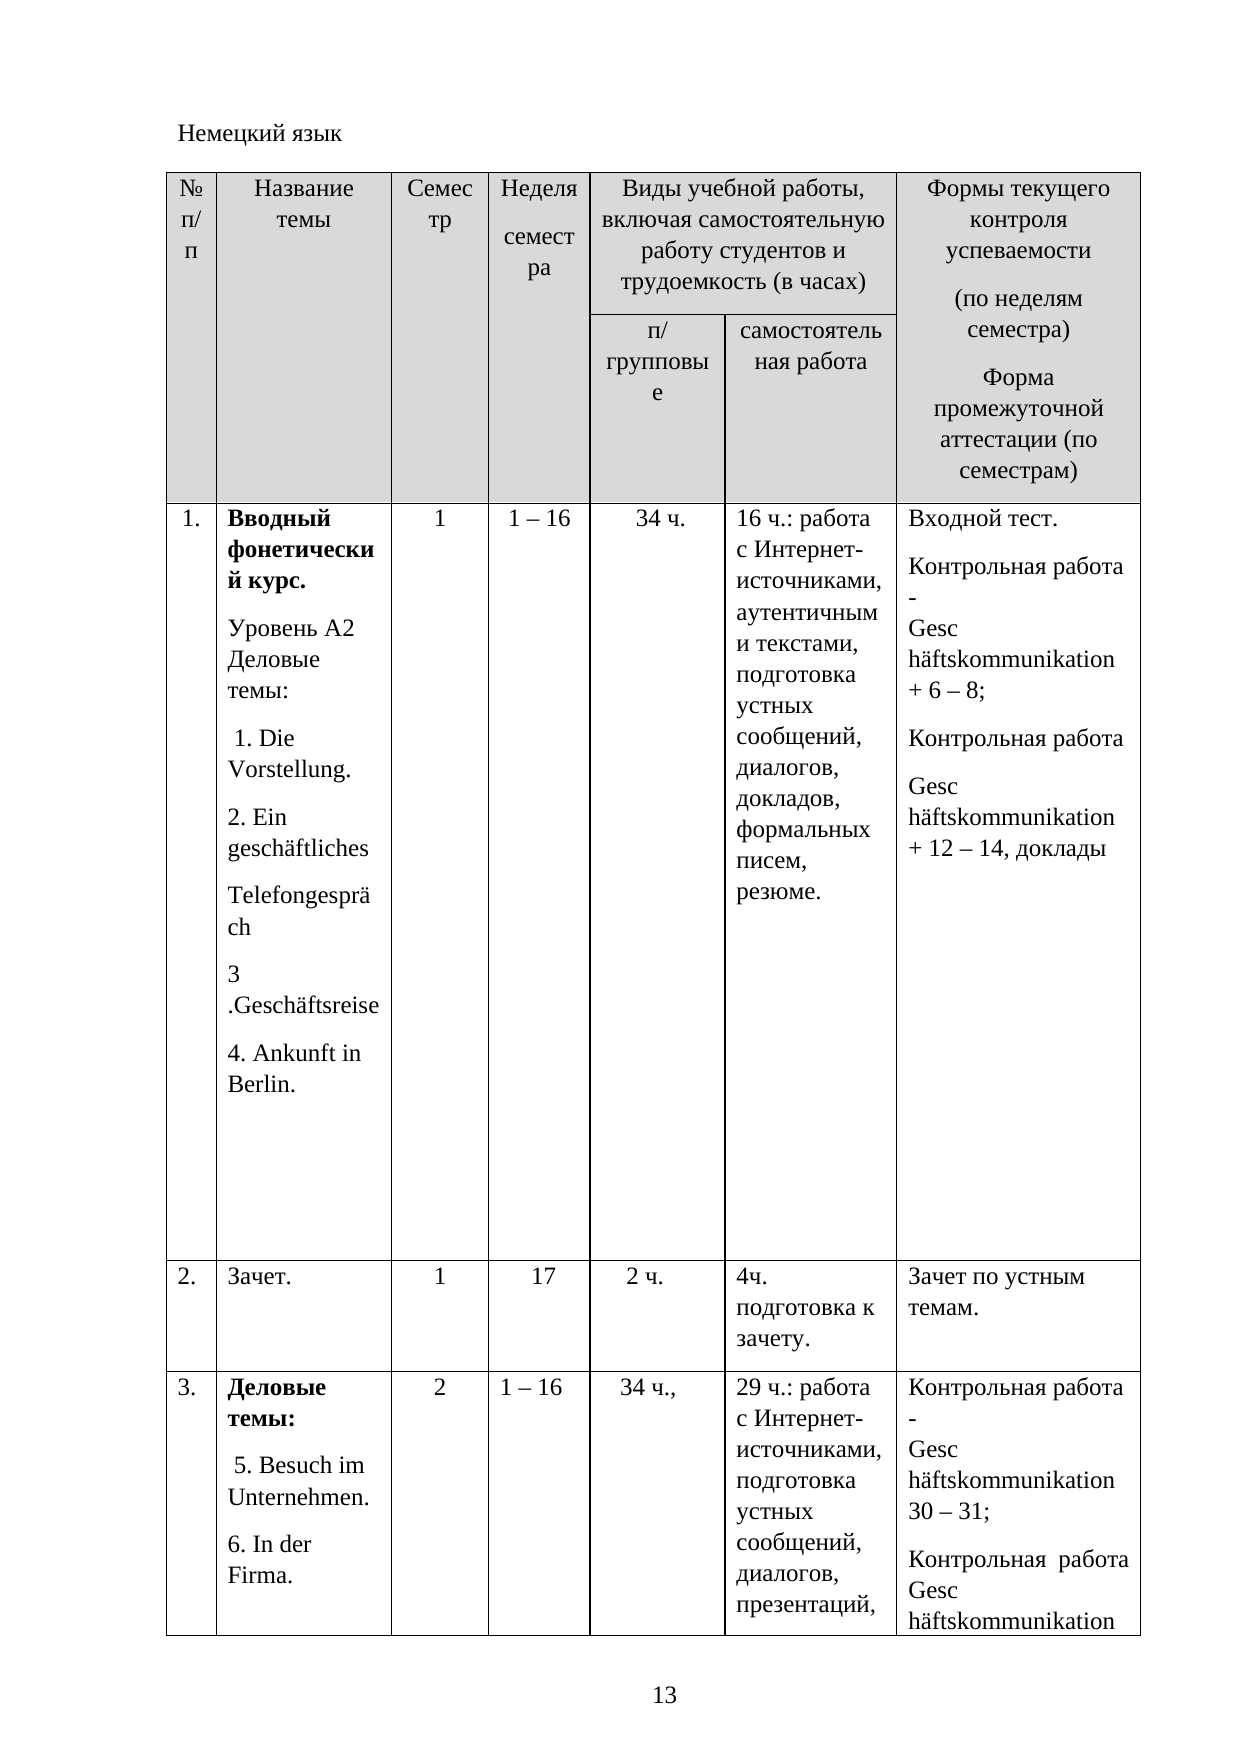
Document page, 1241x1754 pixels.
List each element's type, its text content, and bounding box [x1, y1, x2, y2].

table_header Виды учебной работы, включая самостоятельную работу студентов и трудоемкость (в часах) [591, 173, 896, 314]
table_cell 2 [392, 1372, 488, 1634]
table_cell 34 ч., [591, 1372, 724, 1634]
table_cell Вводный фонетический курс. Уровень A2 Деловые темы: 1. Die Vorstellung. 2. Ein geschäftliches Telefongespräch 3.Geschäftsreise 4. Ankunft in Berlin. [217, 504, 391, 1260]
text Немецкий язык [177, 118, 1152, 147]
table_cell 34 ч. [591, 504, 724, 1260]
table_cell 17 [489, 1261, 589, 1371]
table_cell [217, 1372, 391, 1634]
table_cell самостоятельная работа [726, 315, 896, 502]
table_cell 1 [392, 504, 488, 1260]
table_header Неделя семестра [489, 173, 589, 502]
table_cell 1 [392, 1261, 488, 1371]
table_header Семестр [392, 173, 488, 502]
table_cell 3. [167, 1372, 216, 1634]
table_header Название темы [217, 173, 391, 502]
table_header № п/п [167, 173, 216, 502]
table_header Формы текущего контроля успеваемости (по неделям семестра) Форма промежуточной аттестации (по семестрам) [897, 173, 1140, 502]
table_cell Зачет. [217, 1261, 391, 1371]
table_cell Зачет по устным темам. [897, 1261, 1140, 1371]
table_cell 2 ч. [591, 1261, 724, 1371]
table_cell 1. [167, 504, 216, 1260]
table_cell Входной тест. Контрольная работа - Geschäftskommunikation + 6 – 8; Контрольная работа Geschäftskommunikation + 12 – 14, доклады [897, 504, 1140, 1260]
table_cell 1 – 16 [489, 504, 589, 1260]
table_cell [897, 1372, 1140, 1634]
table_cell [726, 1372, 896, 1634]
table_cell 1 – 16 [489, 1372, 589, 1634]
table_cell 2. [167, 1261, 216, 1371]
table_cell 16 ч.: работа с Интернет-источниками, аутентичными текстами, подготовка устных сообщений, диалогов, докладов, формальных писем, резюме. [726, 504, 896, 1260]
table_cell п/групповые [591, 315, 724, 502]
table_cell 4ч. подготовка к зачету. [726, 1261, 896, 1371]
